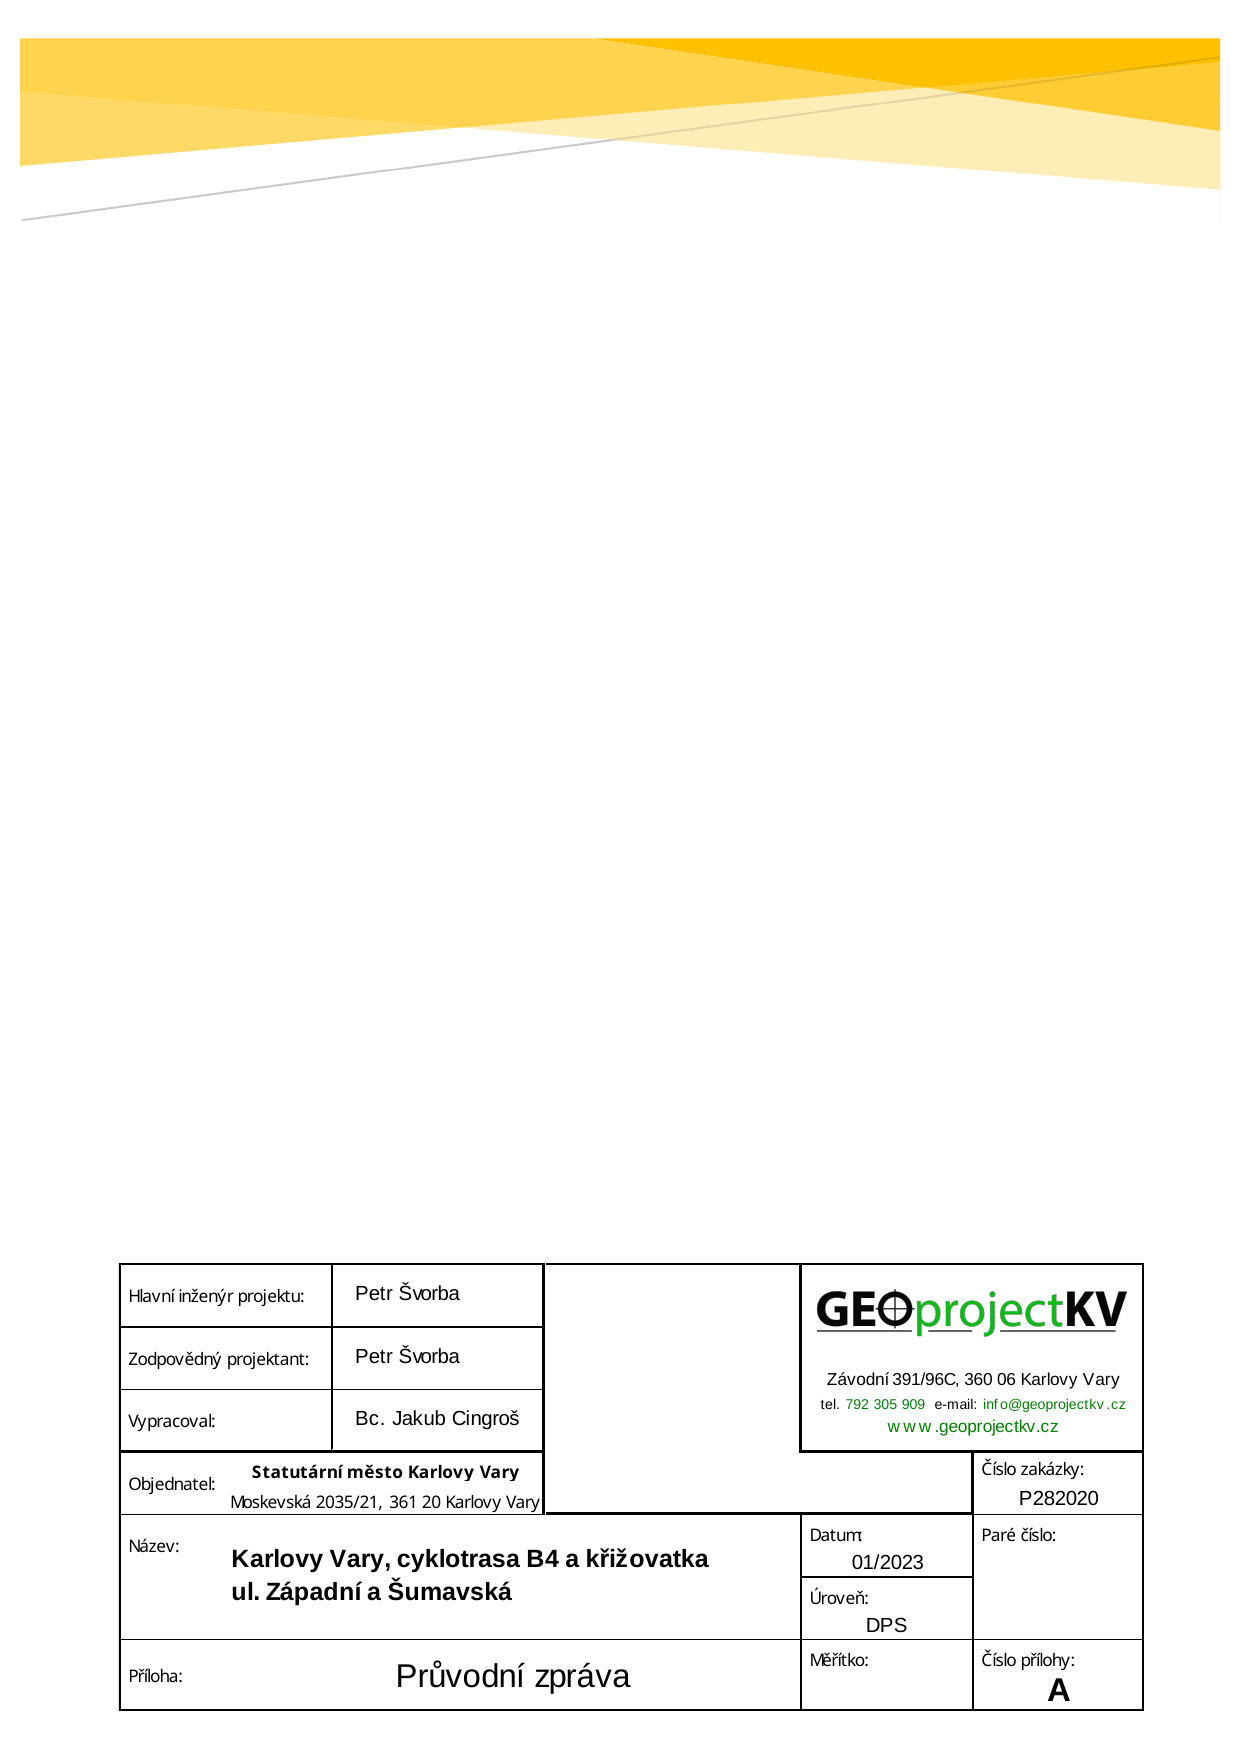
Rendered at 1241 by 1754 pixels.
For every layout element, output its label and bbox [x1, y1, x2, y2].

picture [20, 38, 1221, 236]
